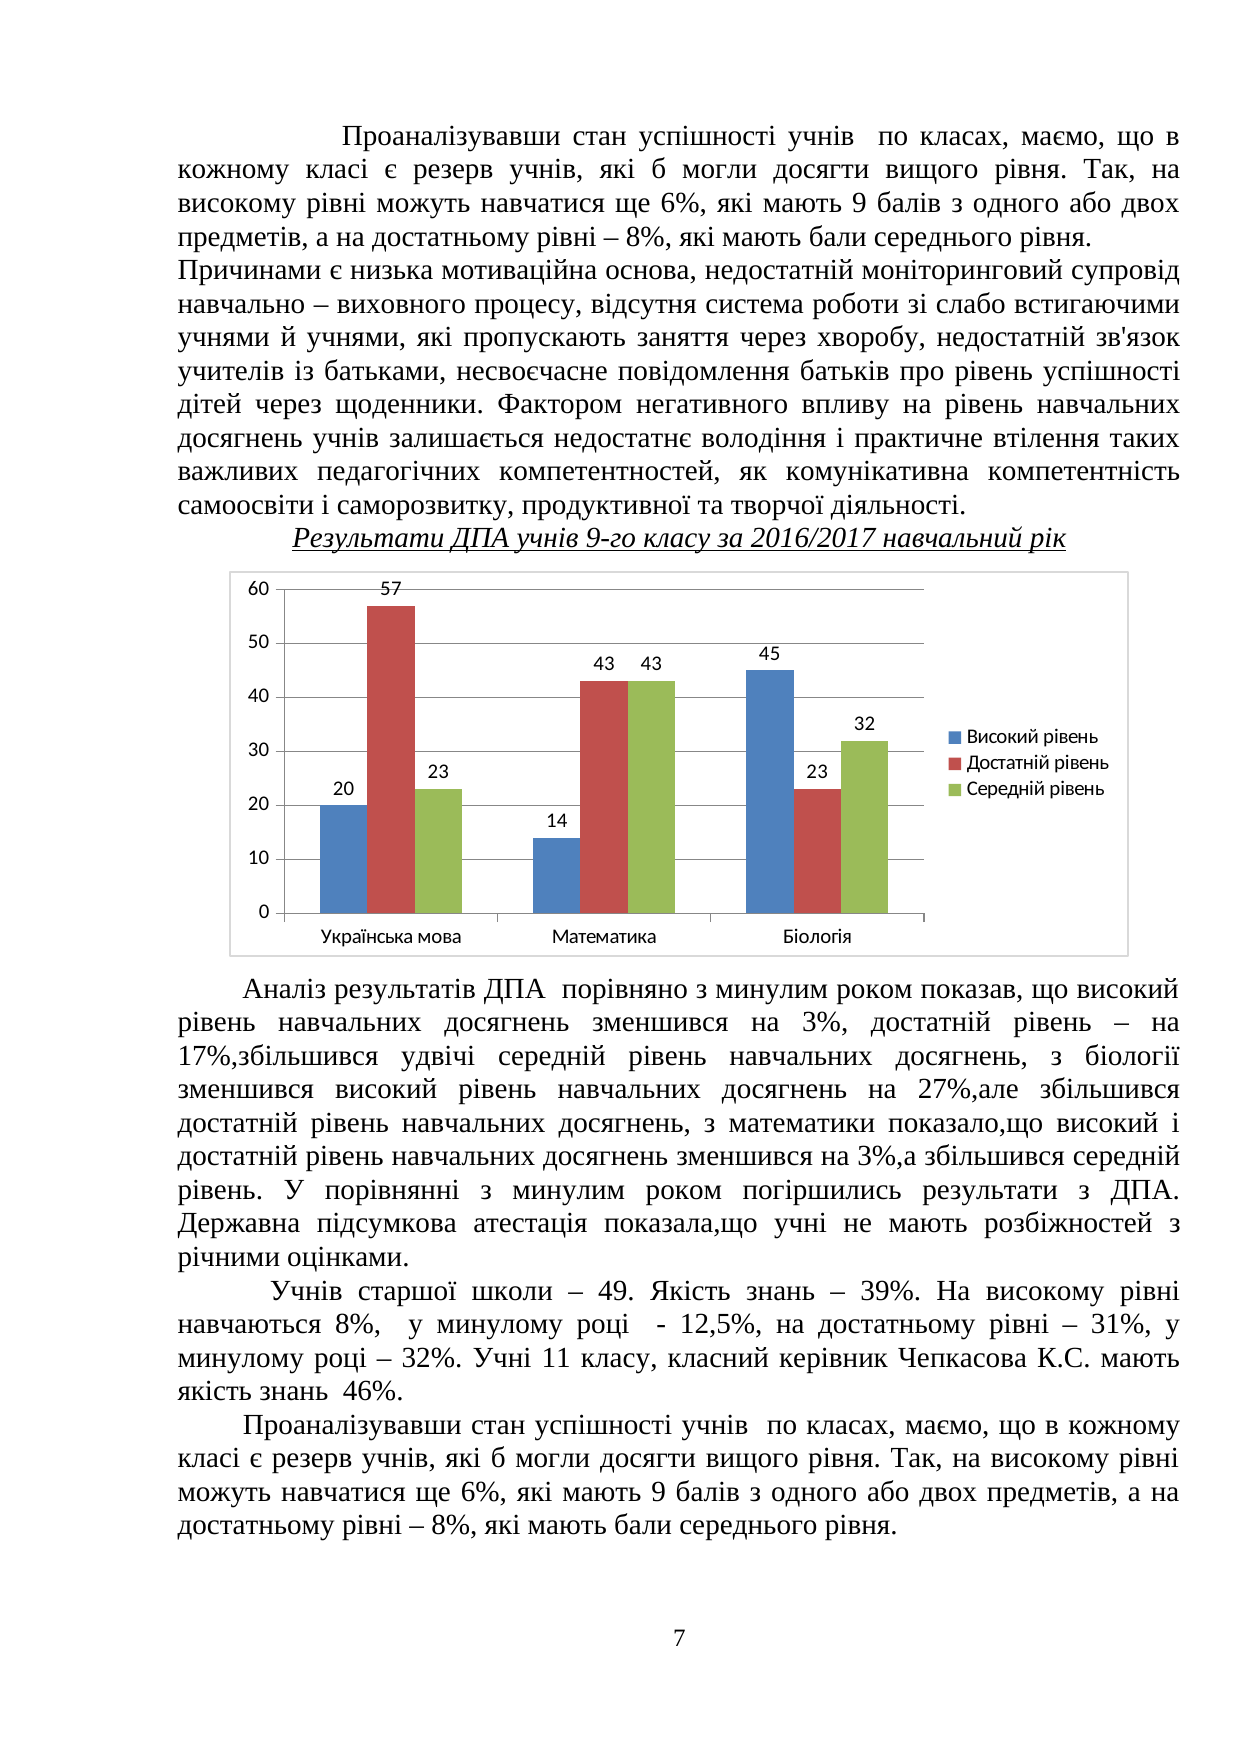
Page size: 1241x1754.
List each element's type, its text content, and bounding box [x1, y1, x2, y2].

text Аналіз результатів ДПА порівняно з минулим роком показав, що високий рівень навчальних досягнень зменшився на 3%, достатній рівень – на 17%,збільшився удвічі середній рівень навчальних досягнень, з біології зменшився високий рівень навчальних досягнень на 27%,але збільшився достатній рівень навчальних досягнень, з математики показало,що високий і достатній рівень навчальних досягнень зменшився на 3%,а збільшився середній рівень. У порівнянні з минулим роком погіршились результати з ДПА. Державна підсумкова атестація показала,що учні не мають розбіжностей з річними оцінками. [177, 971, 1181, 1273]
text Проаналізувавши стан успішності учнів по класах, маємо, що в кожному класі є резерв учнів, які б могли досягти вищого рівня. Так, на високому рівні можуть навчатися ще 6%, які мають 9 балів з одного або двох предметів, а на достатньому рівні – 8%, які мають бали середнього рівня. [177, 1407, 1181, 1541]
text Проаналізувавши стан успішності учнів по класах, маємо, що в кожному класі є резерв учнів, які б могли досягти вищого рівня. Так, на високому рівні можуть навчатися ще 6%, які мають 9 балів з одного або двох предметів, а на достатньому рівні – 8%, які мають бали середнього рівня. [177, 118, 1181, 252]
text Результати ДПА учнів 9-го класу за 2016/2017 навчальний рік [177, 521, 1181, 554]
text Учнів старшої школи – 49. Якість знань – 39%. На високому рівні навчаються 8%, у минулому році - 12,5%, на достатньому рівні – 31%, у минулому році – 32%. Учні 11 класу, класний керівник Чепкасова К.С. мають якість знань 46%. [177, 1273, 1181, 1407]
text Причинами є низька мотиваційна основа, недостатній моніторинговий супровід навчально – виховного процесу, відсутня система роботи зі слабо встигаючими учнями й учнями, які пропускають заняття через хворобу, недостатній зв'язок учителів із батьками, несвоєчасне повідомлення батьків про рівень успішності дітей через щоденники. Фактором негативного впливу на рівень навчальних досягнень учнів залишається недостатнє володіння і практичне втілення таких важливих педагогічних компетентностей, як комунікативна компетентність самоосвіти і саморозвитку, продуктивної та творчої діяльності. [177, 252, 1181, 521]
